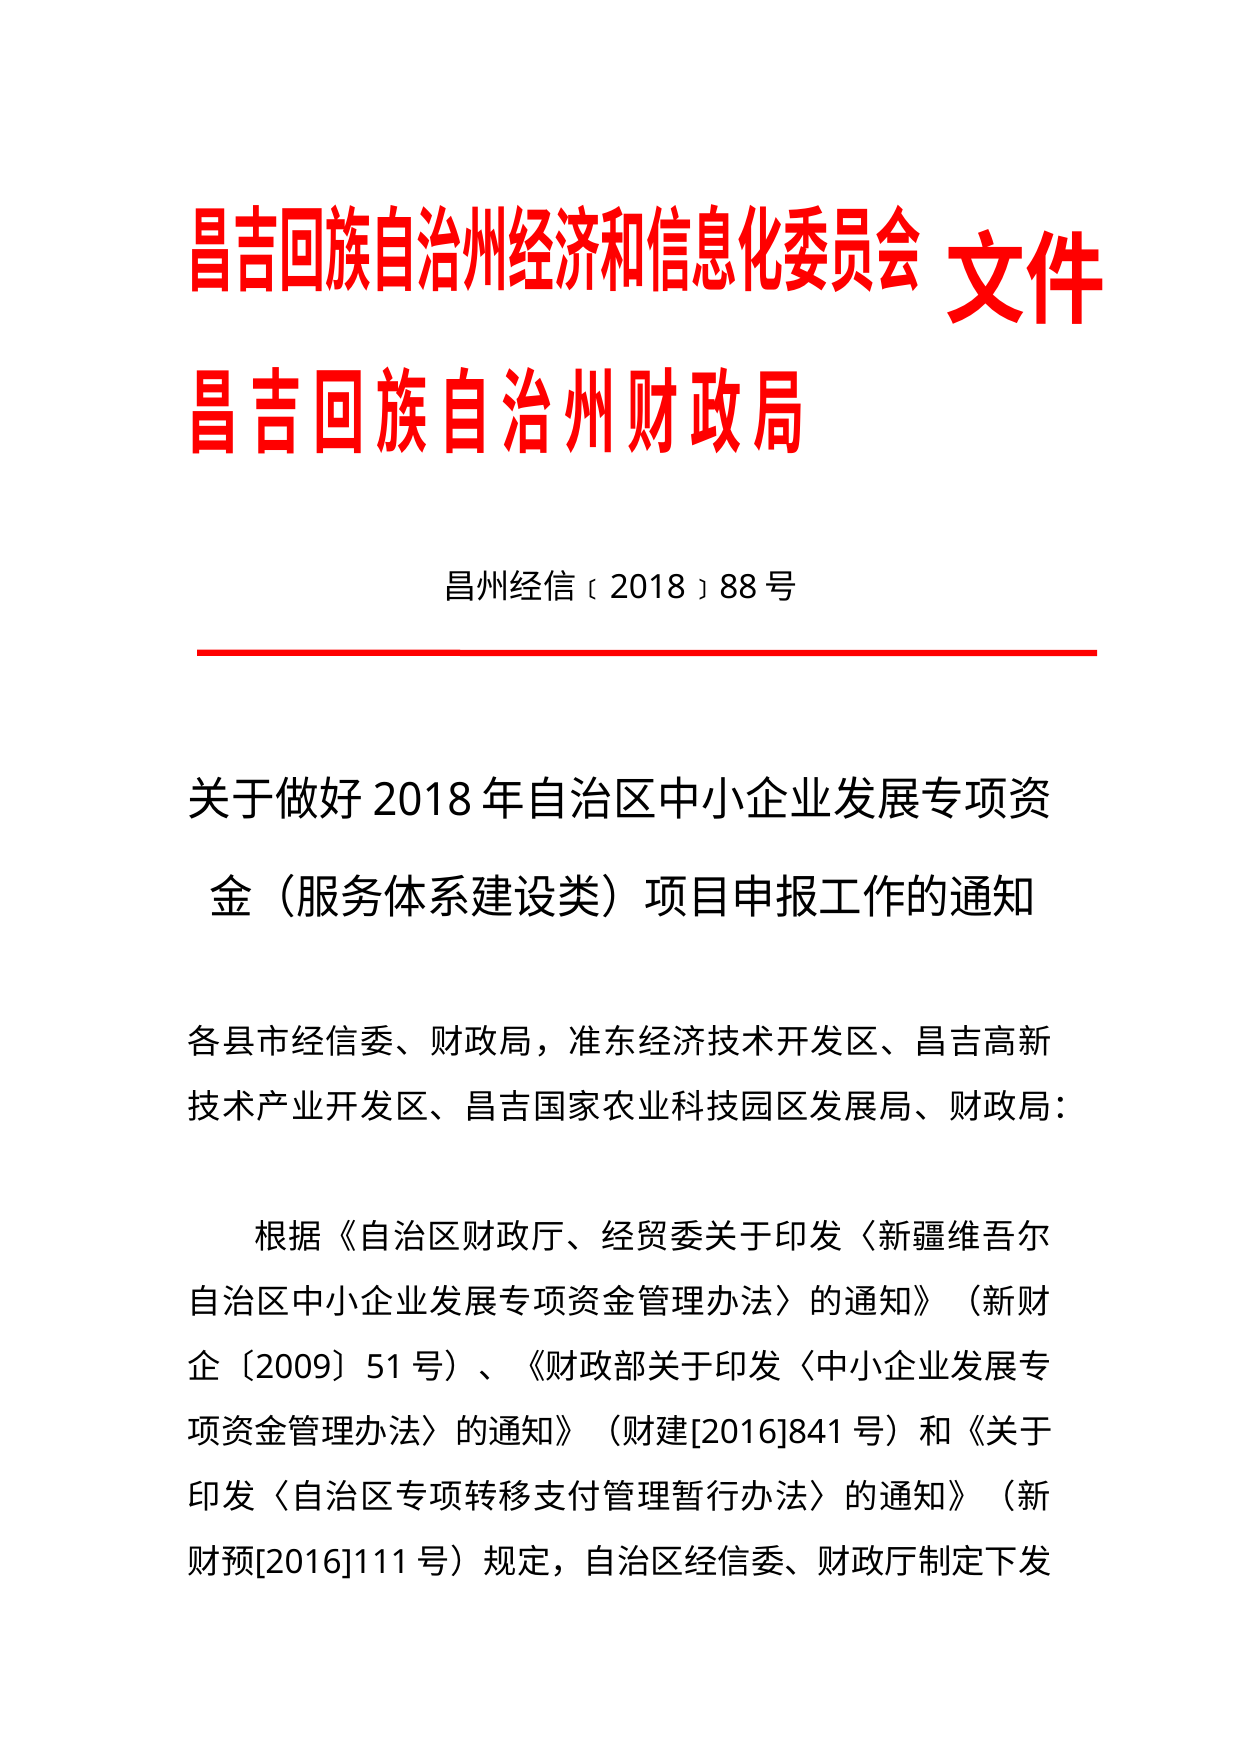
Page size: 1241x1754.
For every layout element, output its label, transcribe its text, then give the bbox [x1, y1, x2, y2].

text 昌 吉 回 族 自 治 州 财 政 局 [187, 324, 1053, 487]
text 各县市经信委、财政局，准东经济技术开发区、昌吉高新技术产业开发区、昌吉国家农业科技园区发展局、财政局： [187, 1007, 1053, 1202]
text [187, 1202, 1053, 1592]
text 关于做好2018年自治区中小企业发展专项资金（服务体系建设类）项目申报工作的通知 [187, 747, 1053, 942]
text 昌州经信﹝2018﹞88号 [187, 552, 1053, 617]
text 昌吉回族自治州经济和信息化委员会 [187, 162, 1053, 324]
